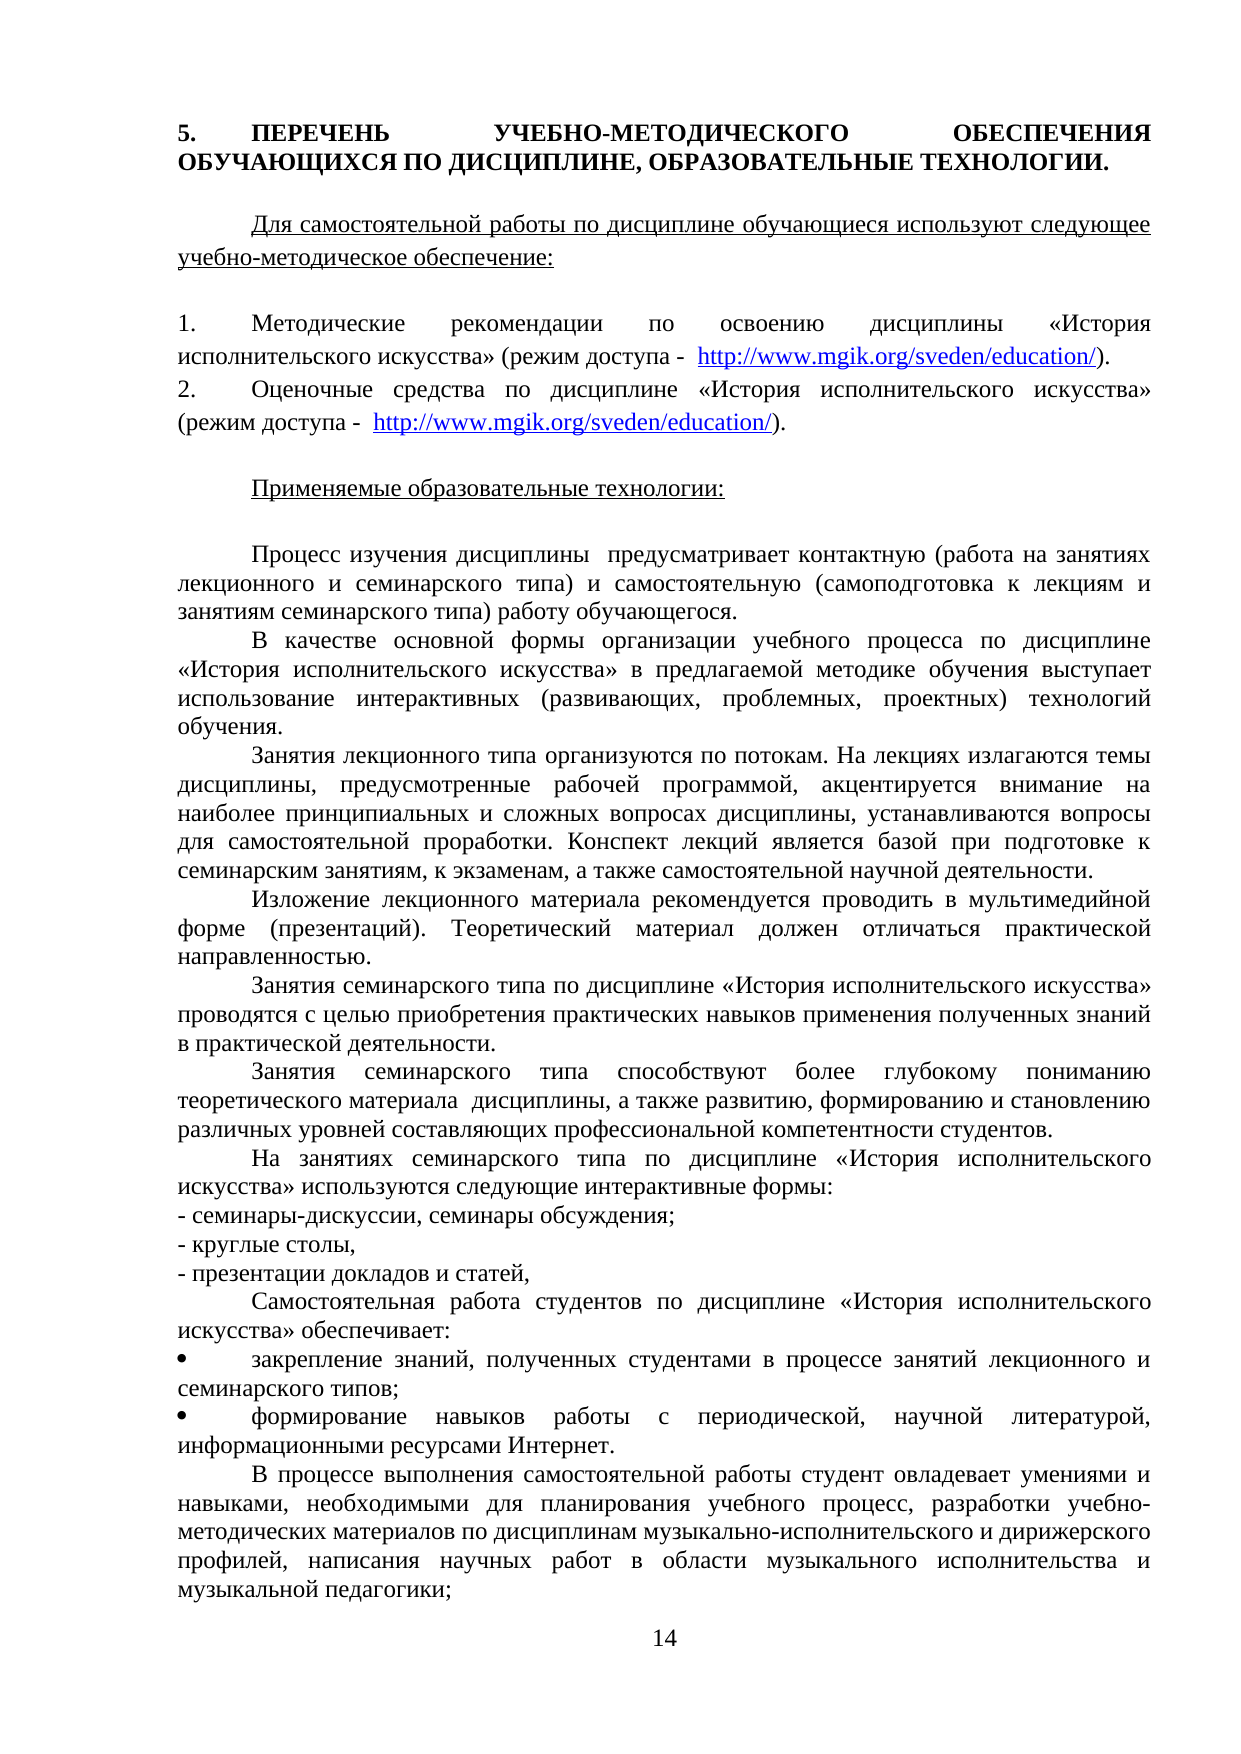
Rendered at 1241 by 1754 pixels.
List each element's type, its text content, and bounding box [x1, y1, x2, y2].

text Самостоятельная работа студентов по дисциплине «История исполнительского искусства» обеспечивает: [177, 1286, 1152, 1344]
subtitle ПЕРЕЧЕНЬ УЧЕБНО-МЕТОДИЧЕСКОГО ОБЕСПЕЧЕНИЯ ОБУЧАЮЩИХСЯ ПО ДИСЦИПЛИНЕ, ОБРАЗОВАТЕЛЬНЫЕ ТЕХНОЛОГИИ. [177, 118, 1152, 176]
text Занятия семинарского типа способствуют более глубокому пониманию теоретического материала дисциплины, а также развитию, формированию и становлению различных уровней составляющих профессиональной компетентности студентов. [177, 1056, 1152, 1143]
list формирование навыков работы с периодической, научной литературой, информационными ресурсами Интернет. [177, 1401, 1152, 1459]
text Процесс изучения дисциплины предусматривает контактную (работа на занятиях лекционного и семинарского типа) и самостоятельную (самоподготовка к лекциям и занятиям семинарского типа) работу обучающегося. [177, 539, 1152, 625]
text На занятиях семинарского типа по дисциплине «История исполнительского искусства» используются следующие интерактивные формы: [177, 1143, 1152, 1200]
text Занятия лекционного типа организуются по потокам. На лекциях излагаются темы дисциплины, предусмотренные рабочей программой, акцентируется внимание на наиболее принципиальных и сложных вопросах дисциплины, устанавливаются вопросы для самостоятельной проработки. Конспект лекций является базой при подготовке к семинарским занятиям, к экзаменам, а также самостоятельной научной деятельности. [177, 740, 1152, 884]
text Занятия семинарского типа по дисциплине «История исполнительского искусства» проводятся с целью приобретения практических навыков применения полученных знаний в практической деятельности. [177, 970, 1152, 1056]
text - круглые столы, [177, 1229, 1152, 1258]
text Изложение лекционного материала рекомендуется проводить в мультимедийной форме (презентаций). Теоретический материал должен отличаться практической направленностью. [177, 884, 1152, 970]
text В процессе выполнения самостоятельной работы студент овладевает умениями и навыками, необходимыми для планирования учебного процесс, разработки учебно-методических материалов по дисциплинам музыкально-исполнительского и дирижерского профилей, написания научных работ в области музыкального исполнительства и музыкальной педагогики; [177, 1459, 1152, 1603]
text В качестве основной формы организации учебного процесса по дисциплине «История исполнительского искусства» в предлагаемой методике обучения выступает использование интерактивных (развивающих, проблемных, проектных) технологий обучения. [177, 625, 1152, 740]
list Оценочные средства по дисциплине «История исполнительского искусства» (режим доступа - http://www.mgik.org/sveden/education/). [177, 374, 1152, 436]
text - презентации докладов и статей, [177, 1258, 1152, 1286]
list Методические рекомендации по освоению дисциплины «История исполнительского искусства» (режим доступа - http://www.mgik.org/sveden/education/). [177, 308, 1152, 369]
list закрепление знаний, полученных студентами в процессе занятий лекционного и семинарского типов; [177, 1344, 1152, 1401]
text - семинары-дискуссии, семинары обсуждения; [177, 1200, 1152, 1229]
text Для самостоятельной работы по дисциплине обучающиеся используют следующее учебно-методическое обеспечение: [177, 209, 1152, 270]
text Применяемые образовательные технологии: [177, 473, 1152, 502]
